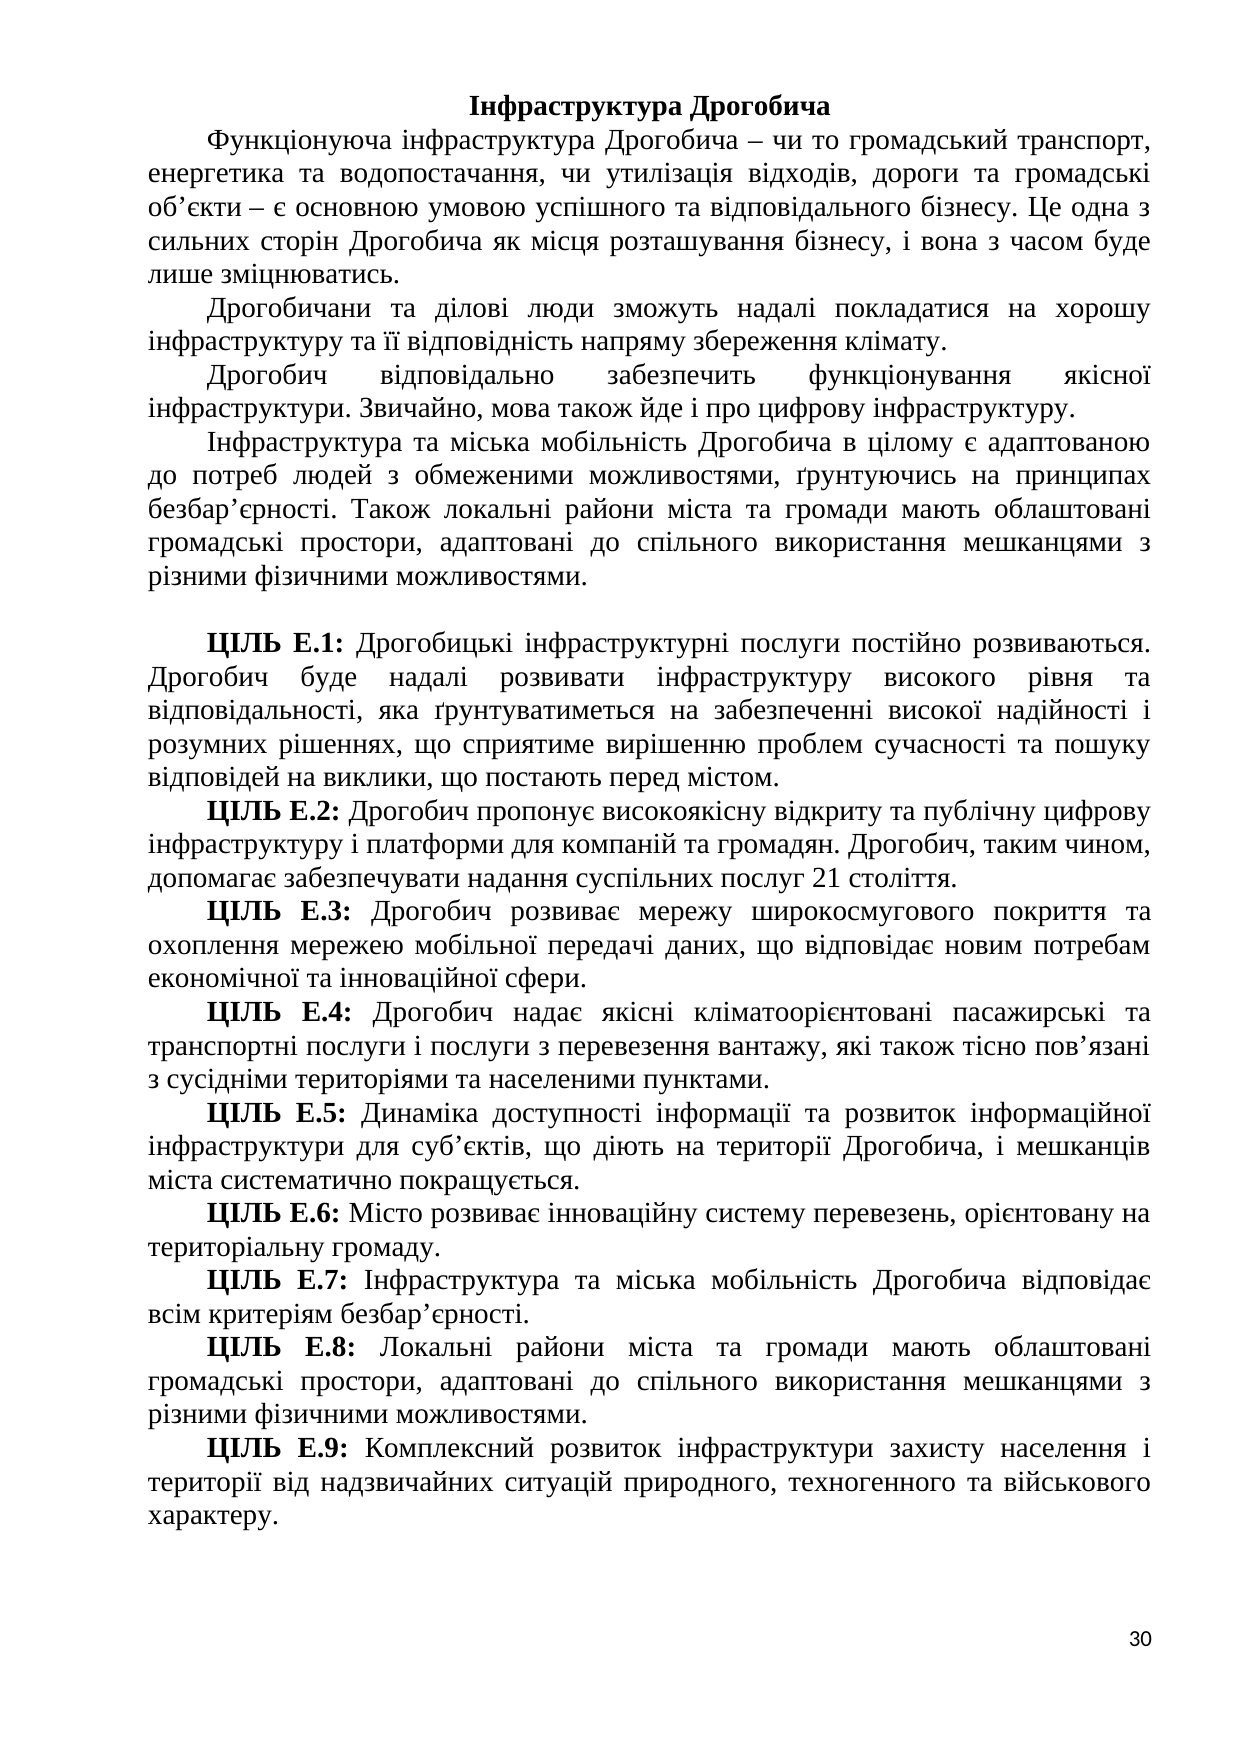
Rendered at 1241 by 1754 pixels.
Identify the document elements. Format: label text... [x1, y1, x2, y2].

text ЦІЛЬ Е.9: Комплексний розвиток інфраструктури захисту населення і території від надзвичайних ситуацій природного, техногенного та військового характеру. [148, 1430, 1152, 1531]
text Функціонуюча інфраструктура Дрогобича – чи то громадський транспорт, енергетика та водопостачання, чи утилізація відходів, дороги та громадські об’єкти – є основною умовою успішного та відповідального бізнесу. Це одна з сильних сторін Дрогобича як місця розташування бізнесу, і вона з часом буде лише зміцнюватись. [148, 122, 1152, 290]
text Дрогобич відповідально забезпечить функціонування якісної інфраструктури. Звичайно, мова також йде і про цифрову інфраструктуру. [148, 357, 1152, 424]
text Дрогобичани та ділові люди зможуть надалі покладатися на хорошу інфраструктуру та її відповідність напряму збереження клімату. [148, 290, 1152, 357]
text Інфраструктура Дрогобича [148, 88, 1152, 122]
text ЦІЛЬ Е.1: Дрогобицькі інфраструктурні послуги постійно розвиваються. Дрогобич буде надалі розвивати інфраструктуру високого рівня та відповідальності, яка ґрунтуватиметься на забезпеченні високої надійності і розумних рішеннях, що сприятиме вирішенню проблем сучасності та пошуку відповідей на виклики, що постають перед містом. [148, 625, 1152, 793]
text ЦІЛЬ Е.6: Місто розвиває інноваційну систему перевезень, орієнтовану на територіальну громаду. [148, 1195, 1152, 1262]
text ЦІЛЬ Е.7: Інфраструктура та міська мобільність Дрогобича відповідає всім критеріям безбар’єрності. [148, 1262, 1152, 1329]
text ЦІЛЬ Е.8: Локальні райони міста та громади мають облаштовані громадські простори, адаптовані до спільного використання мешканцями з різними фізичними можливостями. [148, 1329, 1152, 1430]
text ЦІЛЬ E.3: Дрогобич розвиває мережу широкосмугового покриття та охоплення мережею мобільної передачі даних, що відповідає новим потребам економічної та інноваційної сфери. [148, 893, 1152, 994]
text ЦІЛЬ Е.5: Динаміка доступності інформації та розвиток інформаційної інфраструктури для суб’єктів, що діють на території Дрогобича, і мешканців міста систематично покращується. [148, 1095, 1152, 1195]
text ЦІЛЬ E.4: Дрогобич надає якісні кліматоорієнтовані пасажирські та транспортні послуги і послуги з перевезення вантажу, які також тісно пов’язані з сусідніми територіями та населеними пунктами. [148, 994, 1152, 1095]
text Інфраструктура та міська мобільність Дрогобича в цілому є адаптованою до потреб людей з обмеженими можливостями, ґрунтуючись на принципах безбар’єрності. Також локальні райони міста та громади мають облаштовані громадські простори, адаптовані до спільного використання мешканцями з різними фізичними можливостями. [148, 424, 1152, 592]
text ЦІЛЬ Е.2: Дрогобич пропонує високоякісну відкриту та публічну цифрову інфраструктуру і платформи для компаній та громадян. Дрогобич, таким чином, допомагає забезпечувати надання суспільних послуг 21 століття. [148, 793, 1152, 893]
